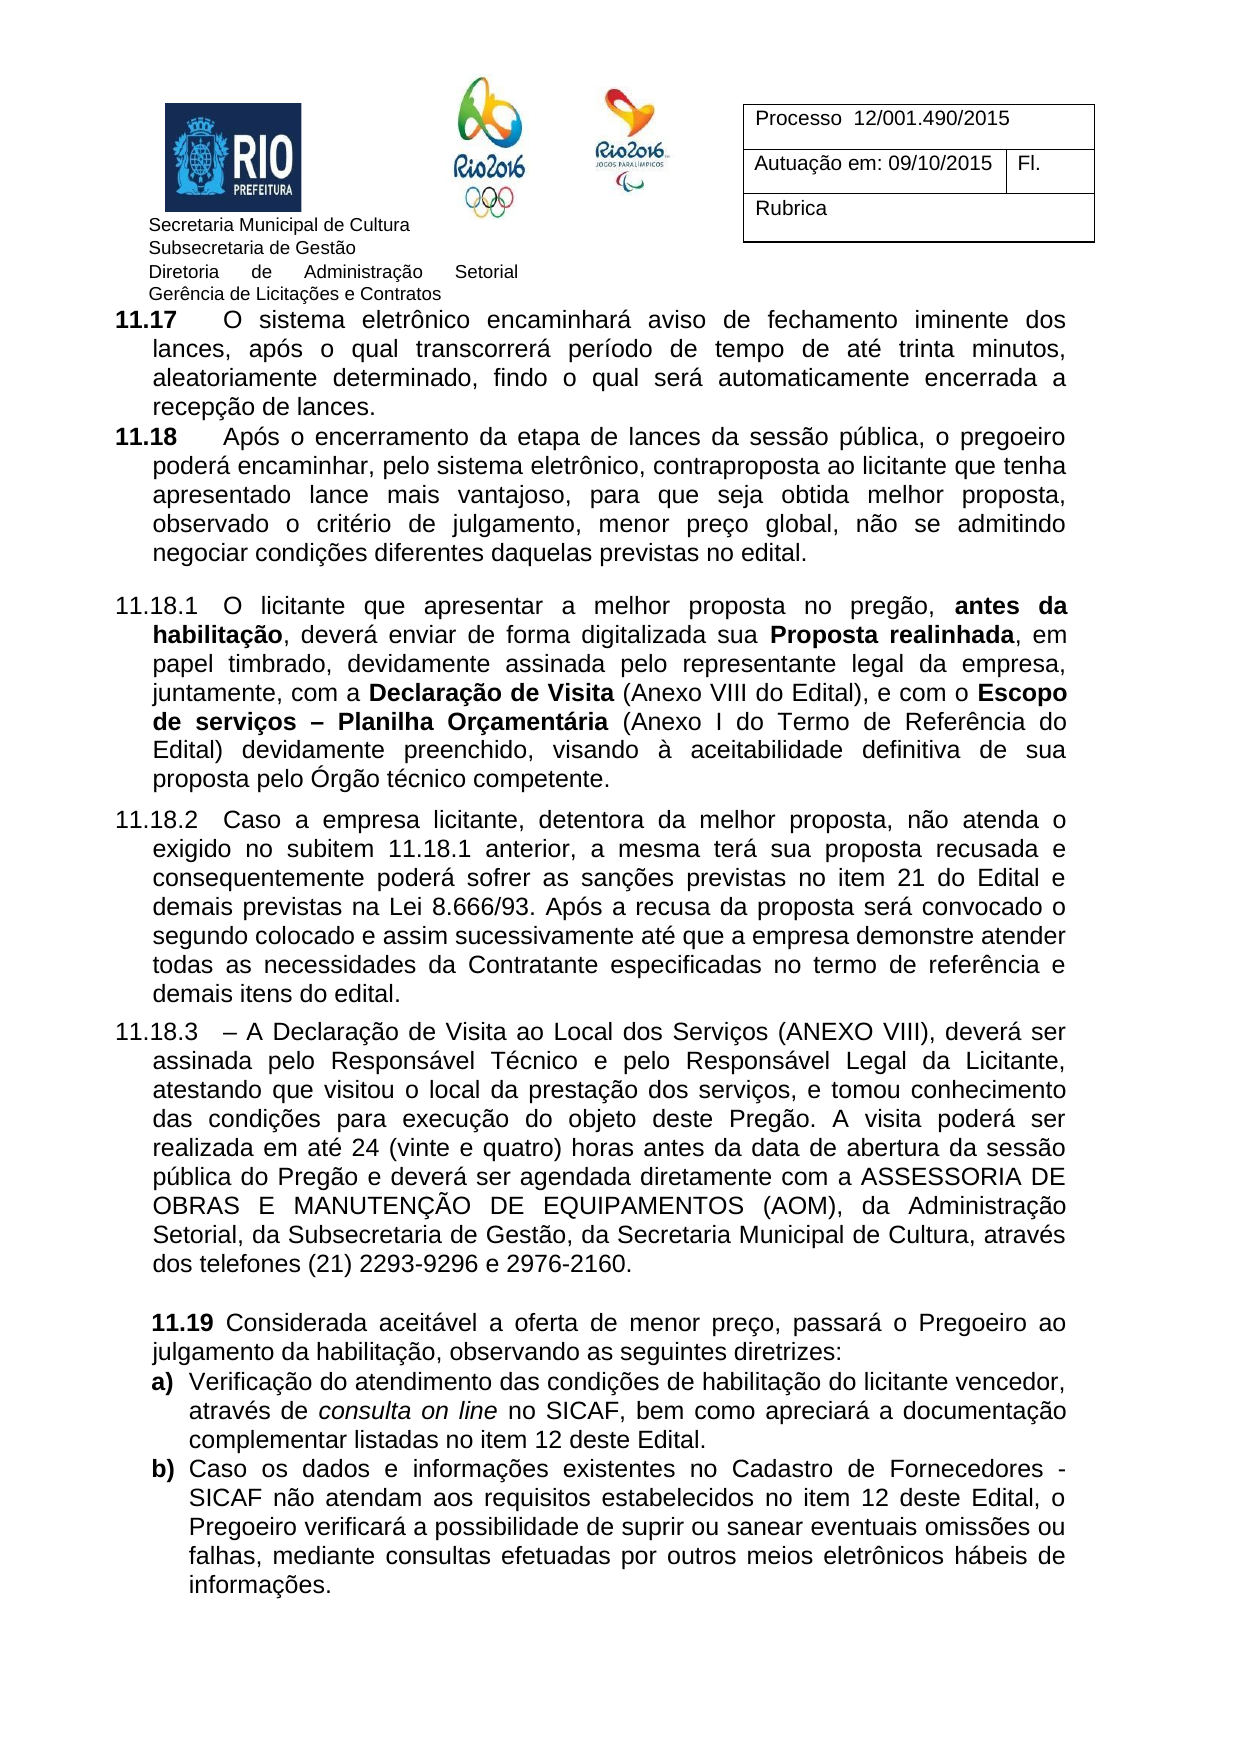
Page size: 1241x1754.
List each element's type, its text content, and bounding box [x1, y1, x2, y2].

picture [583, 74, 676, 206]
list O licitante que apresentar a melhor proposta no pregão, antes da habilitação, deverá enviar de forma digitalizada sua Proposta realinhada, em papel timbrado, devidamente assinada pelo representante legal da empresa, juntamente, com a Declaração de Visita (Anexo VIII do Edital), e com o Escopo de serviços – Planilha Orçamentária (Anexo I do Termo de Referência do Edital) devidamente preenchido, visando à aceitabilidade definitiva de sua proposta pelo Órgão técnico competente. [115, 591, 1067, 793]
picture [165, 103, 302, 212]
list Caso os dados e informações existentes no Cadastro de Fornecedores - SICAF não atendam aos requisitos estabelecidos no item 12 deste Edital, o Pregoeiro verificará a possibilidade de suprir ou sanear eventuais omissões ou falhas, mediante consultas efetuadas por outros meios eletrônicos hábeis de informações. [151, 1454, 1067, 1599]
picture [420, 74, 566, 235]
list – A Declaração de Visita ao Local dos Serviços (ANEXO VIII), deverá ser assinada pelo Responsável Técnico e pelo Responsável Legal da Licitante, atestando que visitou o local da prestação dos serviços, e tomou conhecimento das condições para execução do objeto deste Pregão. A visita poderá ser realizada em até 24 (vinte e quatro) horas antes da data de abertura da sessão pública do Pregão e deverá ser agendada diretamente com a ASSESSORIA DE OBRAS E MANUTENÇÃO DE EQUIPAMENTOS (AOM), da Administração Setorial, da Subsecretaria de Gestão, da Secretaria Municipal de Cultura, através dos telefones (21) 2293-9296 e 2976-2160. [115, 1017, 1067, 1277]
list Caso a empresa licitante, detentora da melhor proposta, não atenda o exigido no subitem 11.18.1 anterior, a mesma terá sua proposta recusada e consequentemente poderá sofrer as sanções previstas no item 21 do Edital e demais previstas na Lei 8.666/93. Após a recusa da proposta será convocado o segundo colocado e assim sucessivamente até que a empresa demonstre atender todas as necessidades da Contratante especificadas no termo de referência e demais itens do edital. [115, 805, 1067, 1007]
text 11.19 Considerada aceitável a oferta de menor preço, passará o Pregoeiro ao julgamento da habilitação, observando as seguintes diretrizes: [151, 1308, 1067, 1366]
list Verificação do atendimento das condições de habilitação do licitante vencedor, através de consulta on line no SICAF, bem como apreciará a documentação complementar listadas no item 12 deste Edital. [151, 1367, 1067, 1453]
list O sistema eletrônico encaminhará aviso de fechamento iminente dos lances, após o qual transcorrerá período de tempo de até trinta minutos, aleatoriamente determinado, findo o qual será automaticamente encerrada a recepção de lances. [115, 305, 1067, 421]
list Após o encerramento da etapa de lances da sessão pública, o pregoeiro poderá encaminhar, pelo sistema eletrônico, contraproposta ao licitante que tenha apresentado lance mais vantajoso, para que seja obtida melhor proposta, observado o critério de julgamento, menor preço global, não se admitindo negociar condições diferentes daquelas previstas no edital. [115, 422, 1067, 566]
